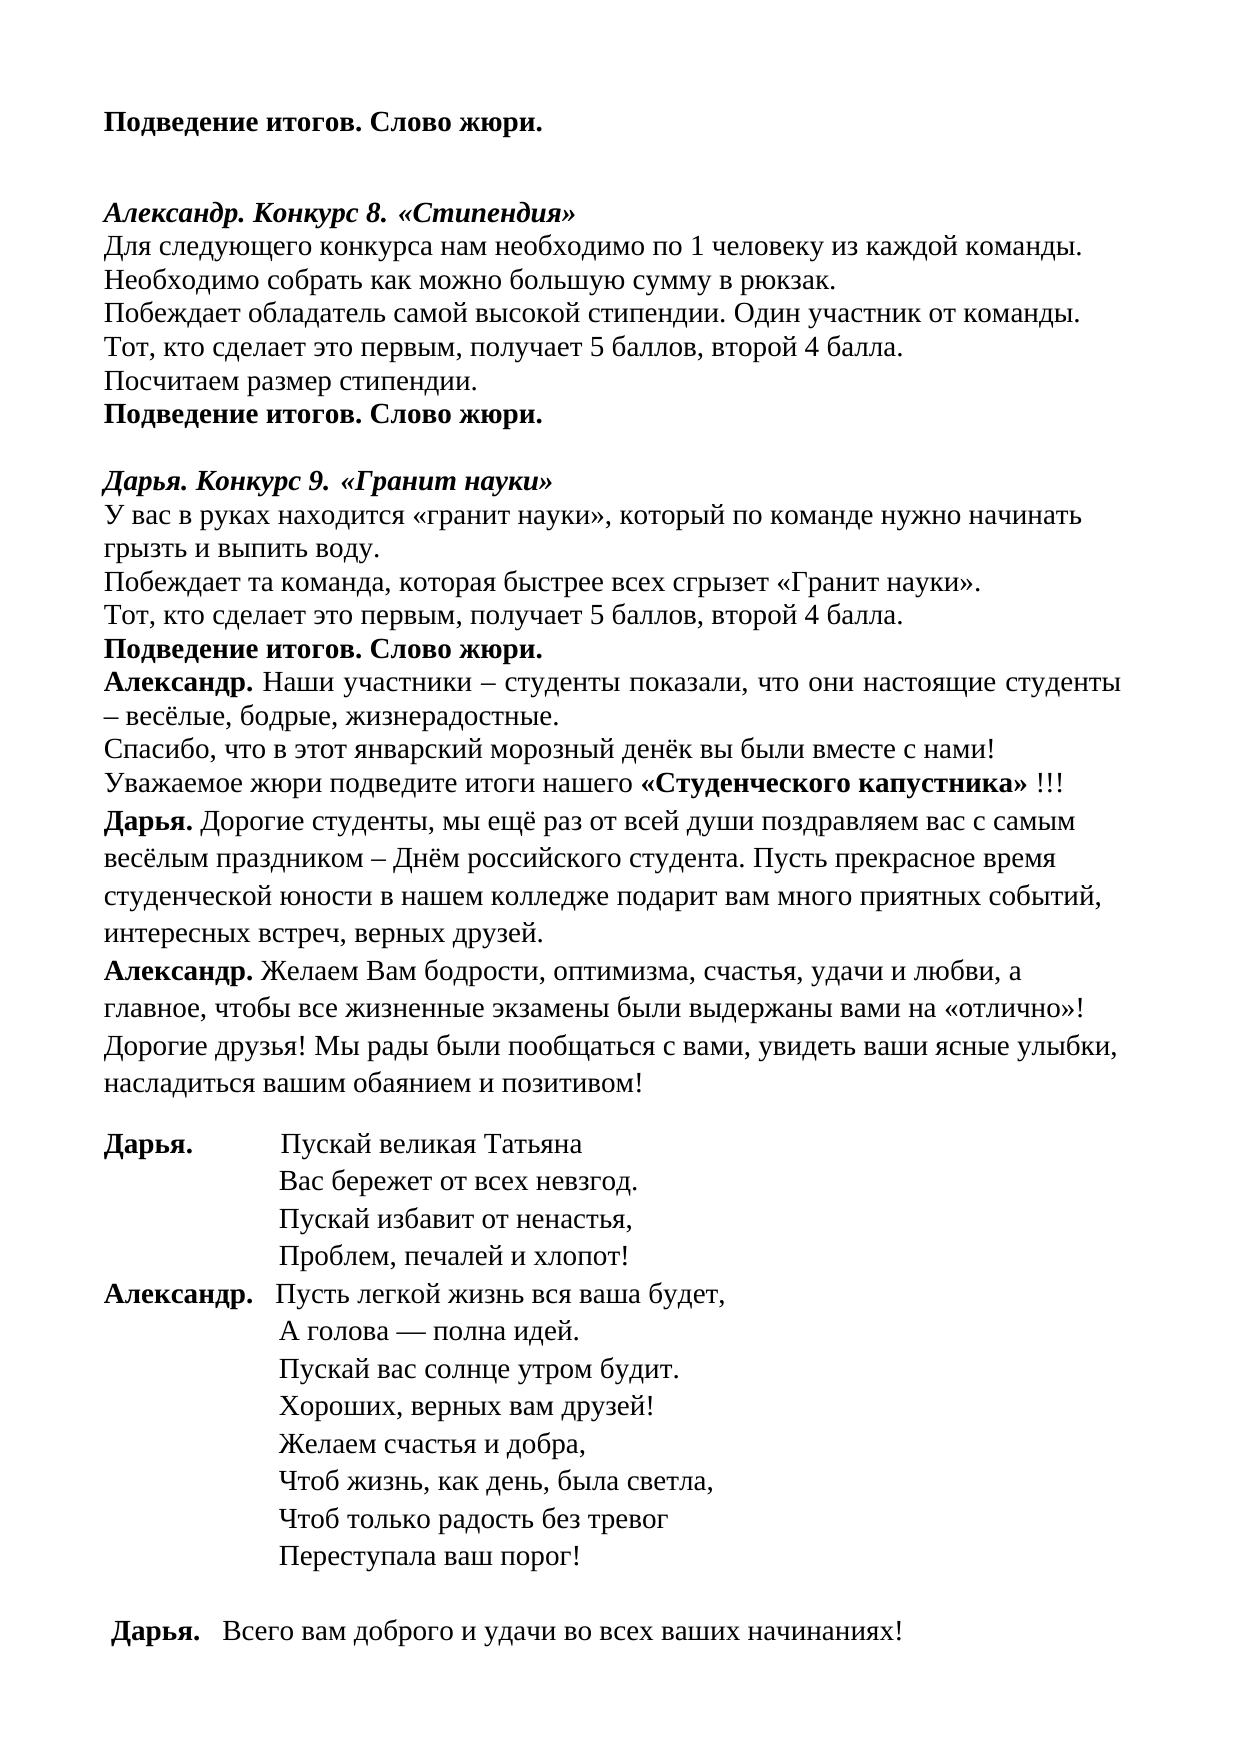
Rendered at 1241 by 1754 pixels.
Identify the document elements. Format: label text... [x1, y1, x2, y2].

text Подведение итогов. Слово жюри. [103, 631, 1122, 664]
text Дарья. Пускай великая Татьяна [103, 1122, 1122, 1159]
text Дарья. Всего вам доброго и удачи во всех ваших начинаниях! [103, 1609, 1122, 1647]
text Пускай вас солнце утром будит. [103, 1347, 1122, 1384]
text Вас бережет от всех невзгод. [103, 1159, 1122, 1197]
text А голова — полна идей. [103, 1309, 1122, 1347]
text Уважаемое жюри подведите итоги нашего «Студенческого капустника» !!! [103, 765, 1122, 799]
text Побеждает обладатель самой высокой стипендии. Один участник от команды. [103, 296, 1122, 329]
text Проблем, печалей и хлопот! [103, 1234, 1122, 1272]
text Побеждает та команда, которая быстрее всех сгрызет «Гранит науки». [103, 564, 1122, 597]
text Подведение итогов. Слово жюри. [103, 100, 1122, 138]
text У вас в руках находится «гранит науки», который по команде нужно начинать грызть и выпить воду. [103, 497, 1122, 564]
text Дарья. Конкурс 9. «Гранит науки» [103, 463, 1122, 497]
text Дарья. Дорогие студенты, мы ещё раз от всей души поздравляем вас с самым весёлым праздником – Днём российского студента. Пусть прекрасное время студенческой юности в нашем колледже подарит вам много приятных событий, интересных встреч, верных друзей. [103, 799, 1122, 949]
text Тот, кто сделает это первым, получает 5 баллов, второй 4 балла. [103, 597, 1122, 631]
text Александр. Конкурс 8. «Стипендия» [103, 195, 1122, 228]
text Спасибо, что в этот январский морозный денёк вы были вместе с нами! [103, 732, 1122, 765]
text Александр. Желаем Вам бодрости, оптимизма, счастья, удачи и любви, а главное, чтобы все жизненные экзамены были выдержаны вами на «отлично»! Дорогие друзья! Мы рады были пообщаться с вами, увидеть ваши ясные улыбки, насладиться вашим обаянием и позитивом! [103, 949, 1122, 1099]
text Александр. Наши участники – студенты показали, что они настоящие студенты – весёлые, бодрые, жизнерадостные. [103, 664, 1122, 732]
text Чтоб жизнь, как день, была светла, [103, 1459, 1122, 1497]
text Александр. Пусть легкой жизнь вся ваша будет, [103, 1272, 1122, 1309]
text Тот, кто сделает это первым, получает 5 баллов, второй 4 балла. [103, 329, 1122, 363]
text Пускай избавит от ненастья, [103, 1197, 1122, 1234]
text Чтоб только радость без тревог [103, 1497, 1122, 1534]
text Необходимо собрать как можно большую сумму в рюкзак. [103, 262, 1122, 296]
text Посчитаем размер стипендии. [103, 363, 1122, 396]
text Желаем счастья и добра, [103, 1422, 1122, 1459]
text Переступала ваш порог! [103, 1534, 1122, 1572]
text Для следующего конкурса нам необходимо по 1 человеку из каждой команды. [103, 228, 1122, 262]
text Хороших, верных вам друзей! [103, 1384, 1122, 1422]
text Подведение итогов. Слово жюри. [103, 396, 1122, 430]
